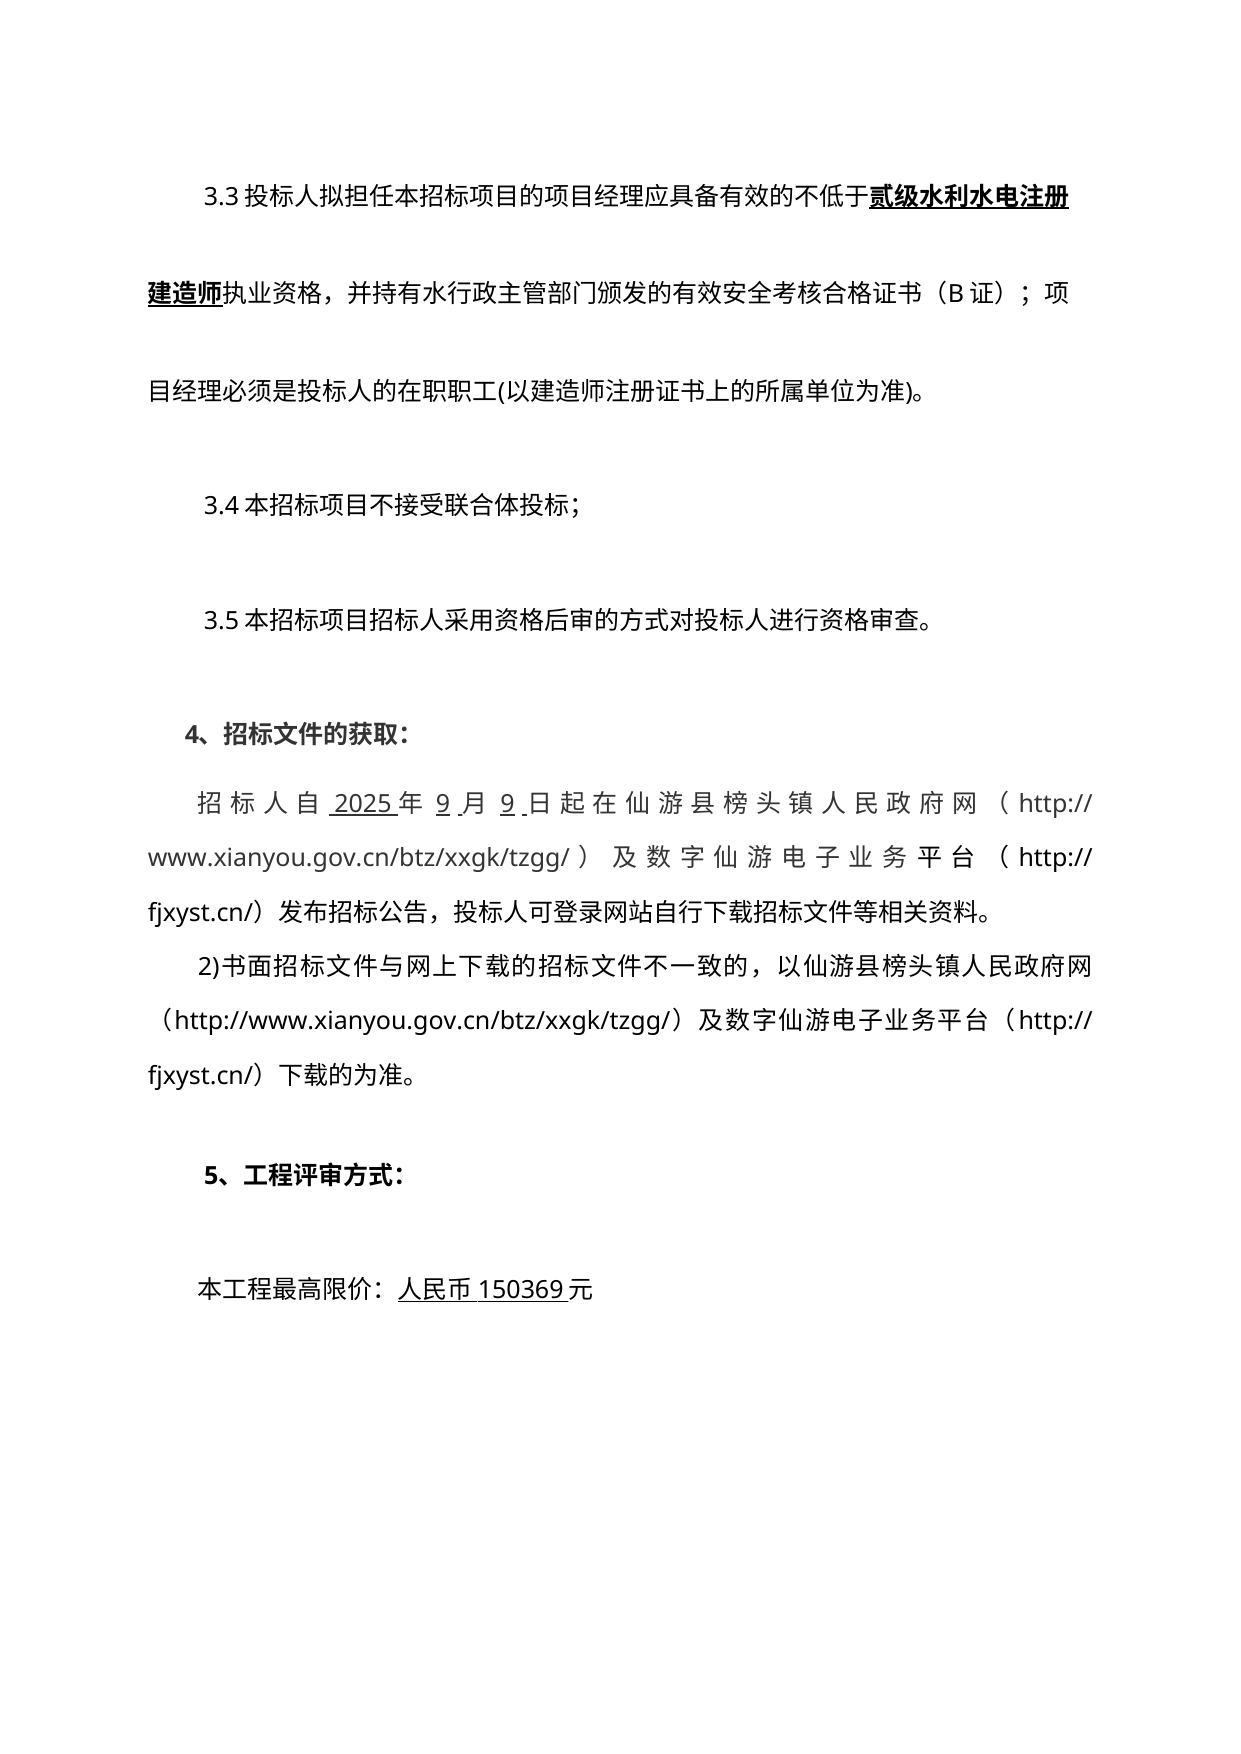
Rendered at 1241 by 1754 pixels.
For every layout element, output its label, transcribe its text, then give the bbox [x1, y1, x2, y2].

text 4、招标文件的获取： [148, 700, 1093, 765]
text 3.4本招标项目不接受联合体投标； [148, 471, 1093, 536]
text 2)书面招标文件与网上下载的招标文件不一致的，以仙游县榜头镇人民政府网（http://www.xianyou.gov.cn/btz/xxgk/tzgg/）及数字仙游电子业务平台（http://fjxyst.cn/）下载的为准。 [148, 946, 1093, 1091]
text 招标人自 2025 年9月9日起在仙游县榜头镇人民政府网（http://www.xianyou.gov.cn/btz/xxgk/tzgg/）及数字仙游电子业务平台（http://fjxyst.cn/）发布招标公告，投标人可登录网站自行下载招标文件等相关资料。 [148, 783, 1093, 928]
text 本工程最高限价：人民币150369元 [148, 1255, 1093, 1320]
text 3.3投标人拟担任本招标项目的项目经理应具备有效的不低于贰级水利水电注册建造师执业资格，并持有水行政主管部门颁发的有效安全考核合格证书（B证）；项目经理必须是投标人的在职职工(以建造师注册证书上的所属单位为准)。 [148, 162, 1093, 422]
text 3.5本招标项目招标人采用资格后审的方式对投标人进行资格审查。 [148, 586, 1093, 651]
text 5、工程评审方式： [148, 1141, 1093, 1206]
